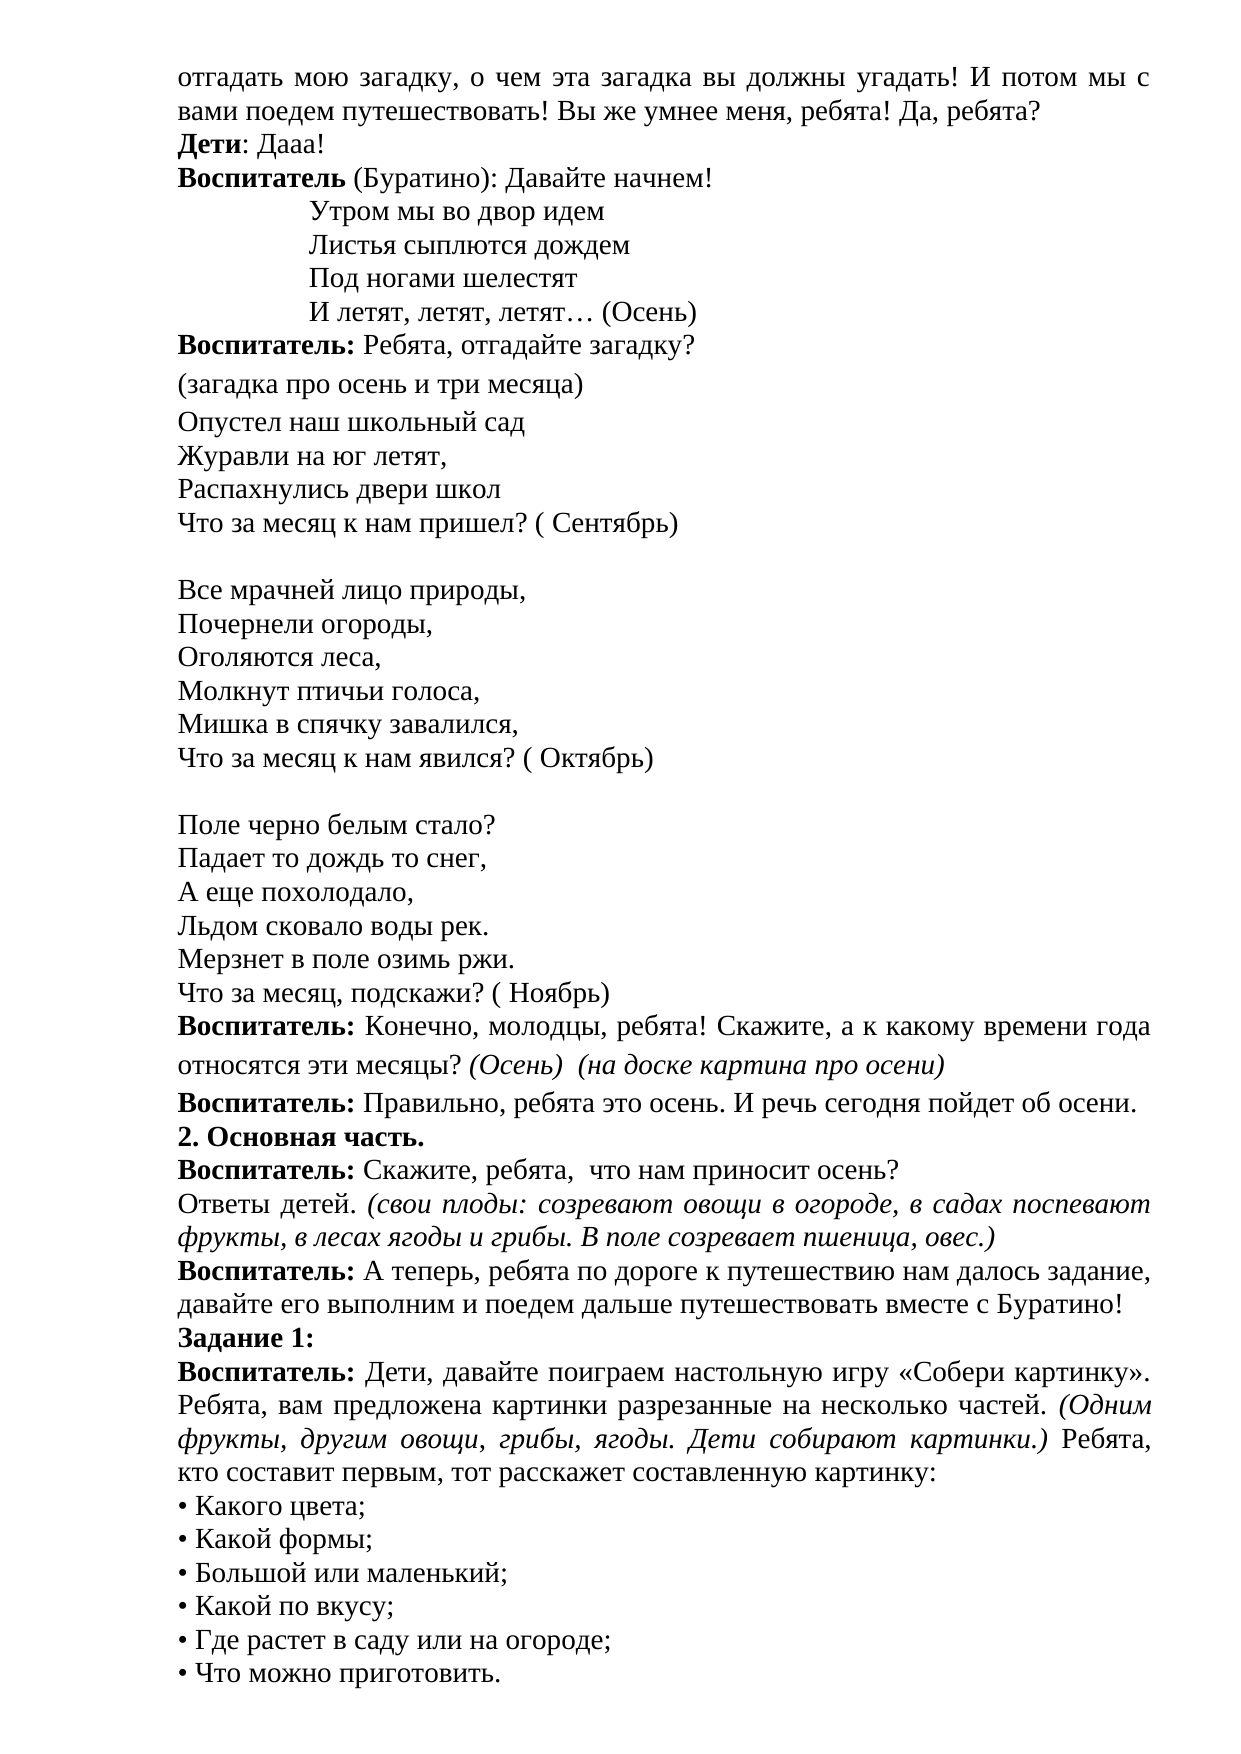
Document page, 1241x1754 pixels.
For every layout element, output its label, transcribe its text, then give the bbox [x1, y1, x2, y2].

text Оголяются леса, [177, 639, 1152, 673]
text Воспитатель: Правильно, ребята это осень. И речь сегодня пойдет об осени. [177, 1085, 1152, 1119]
text Листья сыплются дождем [177, 227, 1152, 260]
text Воспитатель: А теперь, ребята по дороге к путешествию нам далось задание, давайте его выполним и поедем дальше путешествовать вместе с Буратино! [177, 1253, 1152, 1320]
text Дети: Дааа! [177, 126, 1152, 160]
text 2. Основная часть. [177, 1119, 1152, 1152]
text Под ногами шелестят [177, 260, 1152, 294]
text Утром мы во двор идем [177, 193, 1152, 227]
text • Какой по вкусу; [177, 1588, 1152, 1622]
text Воспитатель (Буратино): Давайте начнем! [177, 160, 1152, 193]
text Опустел наш школьный сад [177, 404, 1152, 438]
text Журавли на юг летят, [177, 438, 1152, 472]
text Что за месяц к нам явился? ( Октябрь) [177, 740, 1152, 773]
text Что за месяц, подскажи? ( Ноябрь) [177, 975, 1152, 1008]
text • Какого цвета; [177, 1488, 1152, 1521]
text А еще похолодало, [177, 874, 1152, 908]
text Задание 1: [177, 1320, 1152, 1354]
text Почернели огороды, [177, 606, 1152, 639]
text Мишка в спячку завалился, [177, 706, 1152, 740]
text Ответы детей. (свои плоды: созревают овощи в огороде, в садах поспевают фрукты, в лесах ягоды и грибы. В поле созревает пшеница, овес.) [177, 1186, 1152, 1253]
text Падает то дождь то снег, [177, 841, 1152, 874]
text Поле черно белым стало? [177, 807, 1152, 841]
text • Что можно приготовить. [177, 1656, 1152, 1689]
text Воспитатель: Ребята, отгадайте загадку? [177, 327, 1152, 361]
text Что за месяц к нам пришел? ( Сентябрь) [177, 505, 1152, 539]
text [177, 59, 1152, 126]
text • Большой или маленький; [177, 1555, 1152, 1588]
text Распахнулись двери школ [177, 472, 1152, 505]
text Льдом сковало воды рек. [177, 908, 1152, 941]
text Все мрачней лицо природы, [177, 572, 1152, 606]
text Воспитатель: Дети, давайте поиграем настольную игру «Собери картинку». Ребята, вам предложена картинки разрезанные на несколько частей. (Одним фрукты, другим овощи, грибы, ягоды. Дети собирают картинки.) Ребята, кто составит первым, тот расскажет составленную картинку: [177, 1354, 1152, 1488]
text (загадка про осень и три месяца) [177, 366, 1152, 399]
text Мерзнет в поле озимь ржи. [177, 941, 1152, 975]
text И летят, летят, летят… (Осень) [177, 294, 1152, 327]
text • Какой формы; [177, 1521, 1152, 1555]
text Воспитатель: Конечно, молодцы, ребята! Скажите, а к какому времени года относятся эти месяцы? (Осень) (на доске картина про осени) [177, 1008, 1152, 1080]
text • Где растет в саду или на огороде; [177, 1622, 1152, 1656]
text Молкнут птичьи голоса, [177, 673, 1152, 706]
text Воспитатель: Скажите, ребята, что нам приносит осень? [177, 1152, 1152, 1186]
